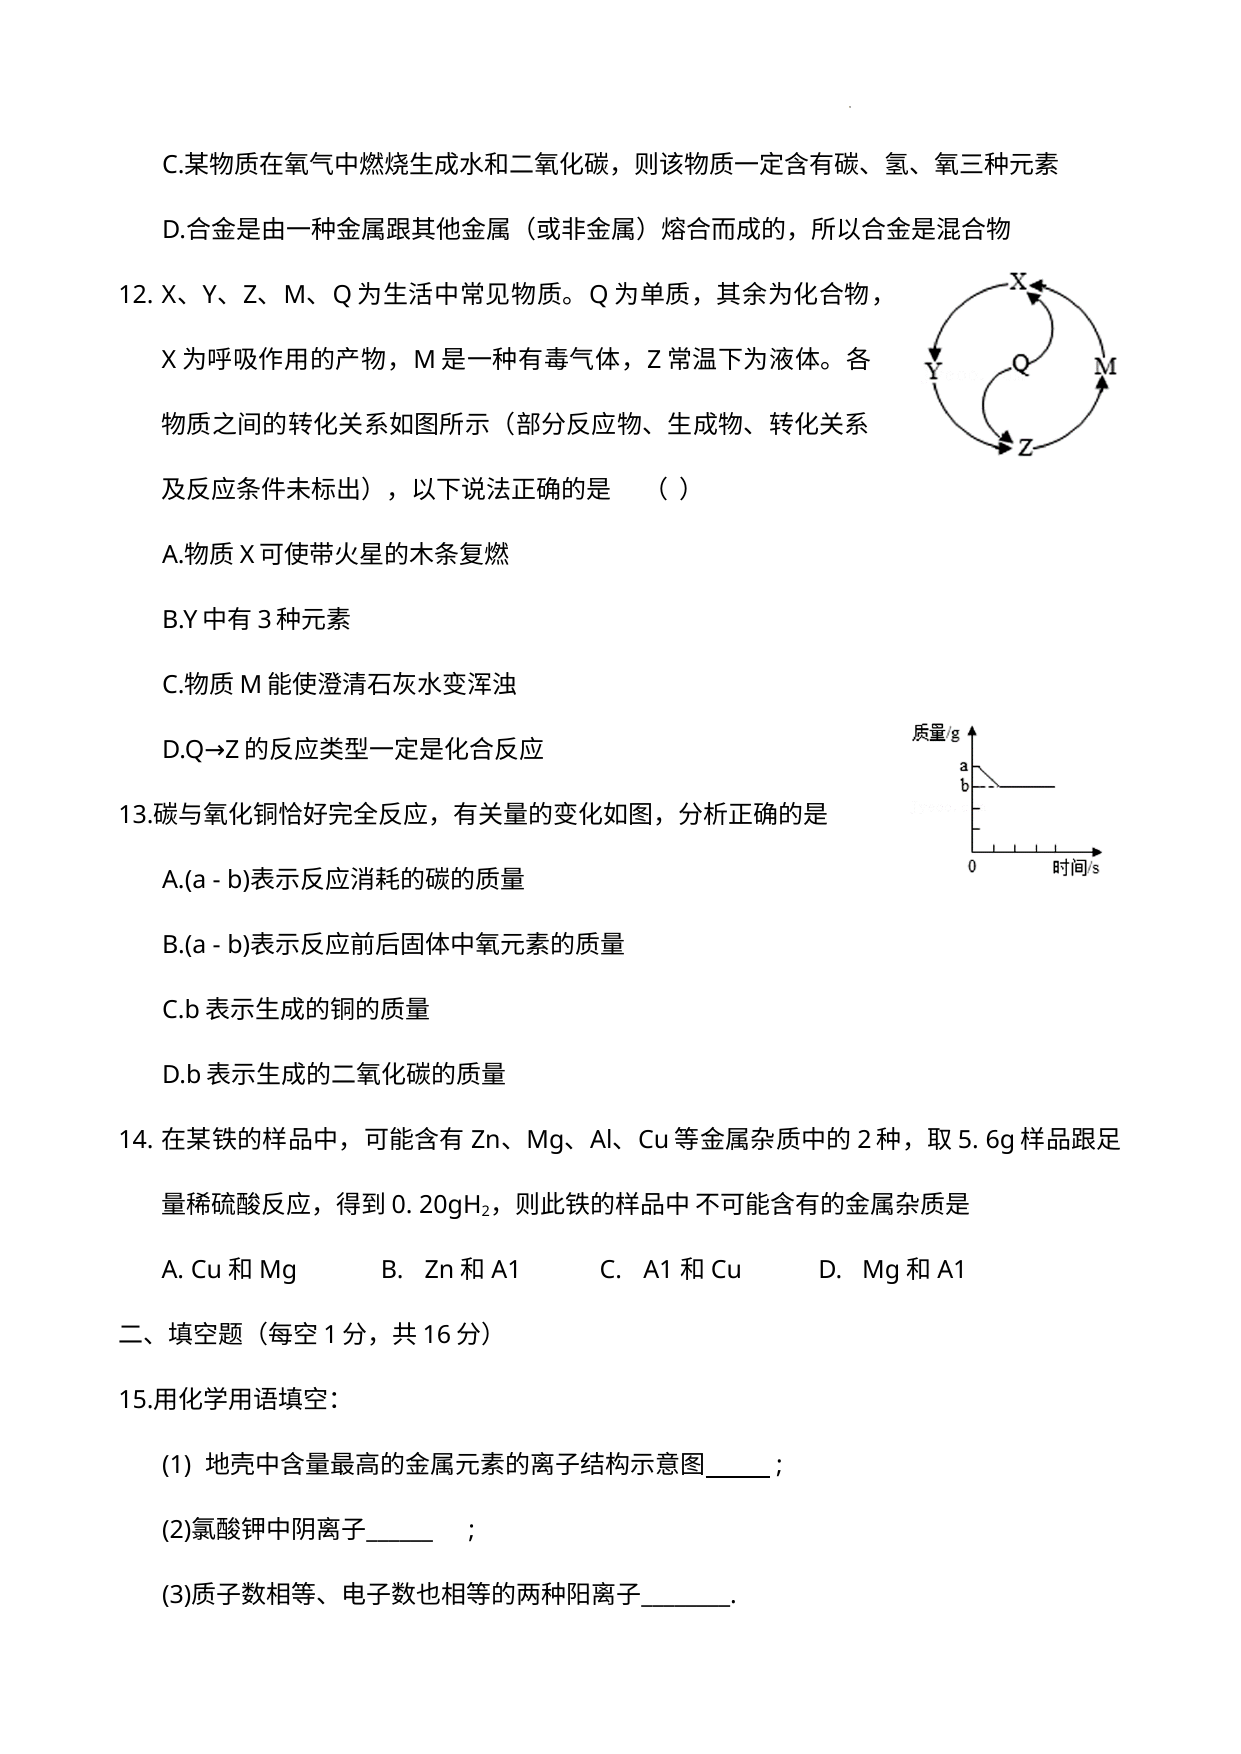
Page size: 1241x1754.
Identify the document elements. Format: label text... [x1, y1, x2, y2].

text (1) 地壳中含量最高的金属元素的离子结构示意图 ; [118, 1431, 1122, 1496]
text C.b表示生成的铜的质量 [118, 976, 1122, 1041]
text 15.用化学用语填空： [118, 1366, 1122, 1431]
text A.(a - b)表示反应消耗的碳的质量 [118, 846, 1122, 911]
text 13.碳与氧化铜恰好完全反应，有关量的变化如图，分析正确的是 [118, 781, 900, 846]
text D.Q→Z的反应类型一定是化合反应 [118, 716, 1122, 781]
picture [890, 266, 1123, 472]
text C.物质M能使澄清石灰水变浑浊 [118, 651, 1122, 716]
text (3)质子数相等、电子数也相等的两种阳离子________. [118, 1561, 1122, 1626]
text 二、填空题（每空1分，共16分） [118, 1301, 1122, 1366]
text A. Cu 和 Mg B. Zn 和 A1 C. A1 和 Cu D. Mg 和 A1 [118, 1236, 1122, 1301]
text 14. 在某铁的样品中，可能含有Zn、Mg、Al、Cu等金属杂质中的2种，取5. 6g样品跟足量稀硫酸反应，得到0. 20gH2，则此铁的样品中 不可能含有的金属杂质是 [118, 1106, 1122, 1236]
text (2)氯酸钾中阴离子______ ; [118, 1496, 1122, 1561]
text B.Y中有3种元素 [118, 586, 1122, 651]
text 12. X、Y、Z、M、Q为生活中常见物质。Q为单质，其余为化合物，X为呼吸作用的产物，M是一种有毒气体，Z常温下为液体。各物质之间的转化关系如图所示（部分反应物、生成物、转化关系及反应条件未标出），以下说法正确的是 （ ） [118, 261, 1122, 521]
text A.物质X可使带火星的木条复燃 [118, 521, 1122, 586]
text C.某物质在氧气中燃烧生成水和二氧化碳，则该物质一定含有碳、氢、氧三种元素 [118, 131, 1122, 196]
text B.(a - b)表示反应前后固体中氧元素的质量 [118, 911, 1122, 976]
text D.合金是由一种金属跟其他金属（或非金属）熔合而成的，所以合金是混合物 [118, 196, 1122, 261]
text D.b表示生成的二氧化碳的质量 [118, 1041, 1122, 1106]
picture [900, 720, 1123, 892]
